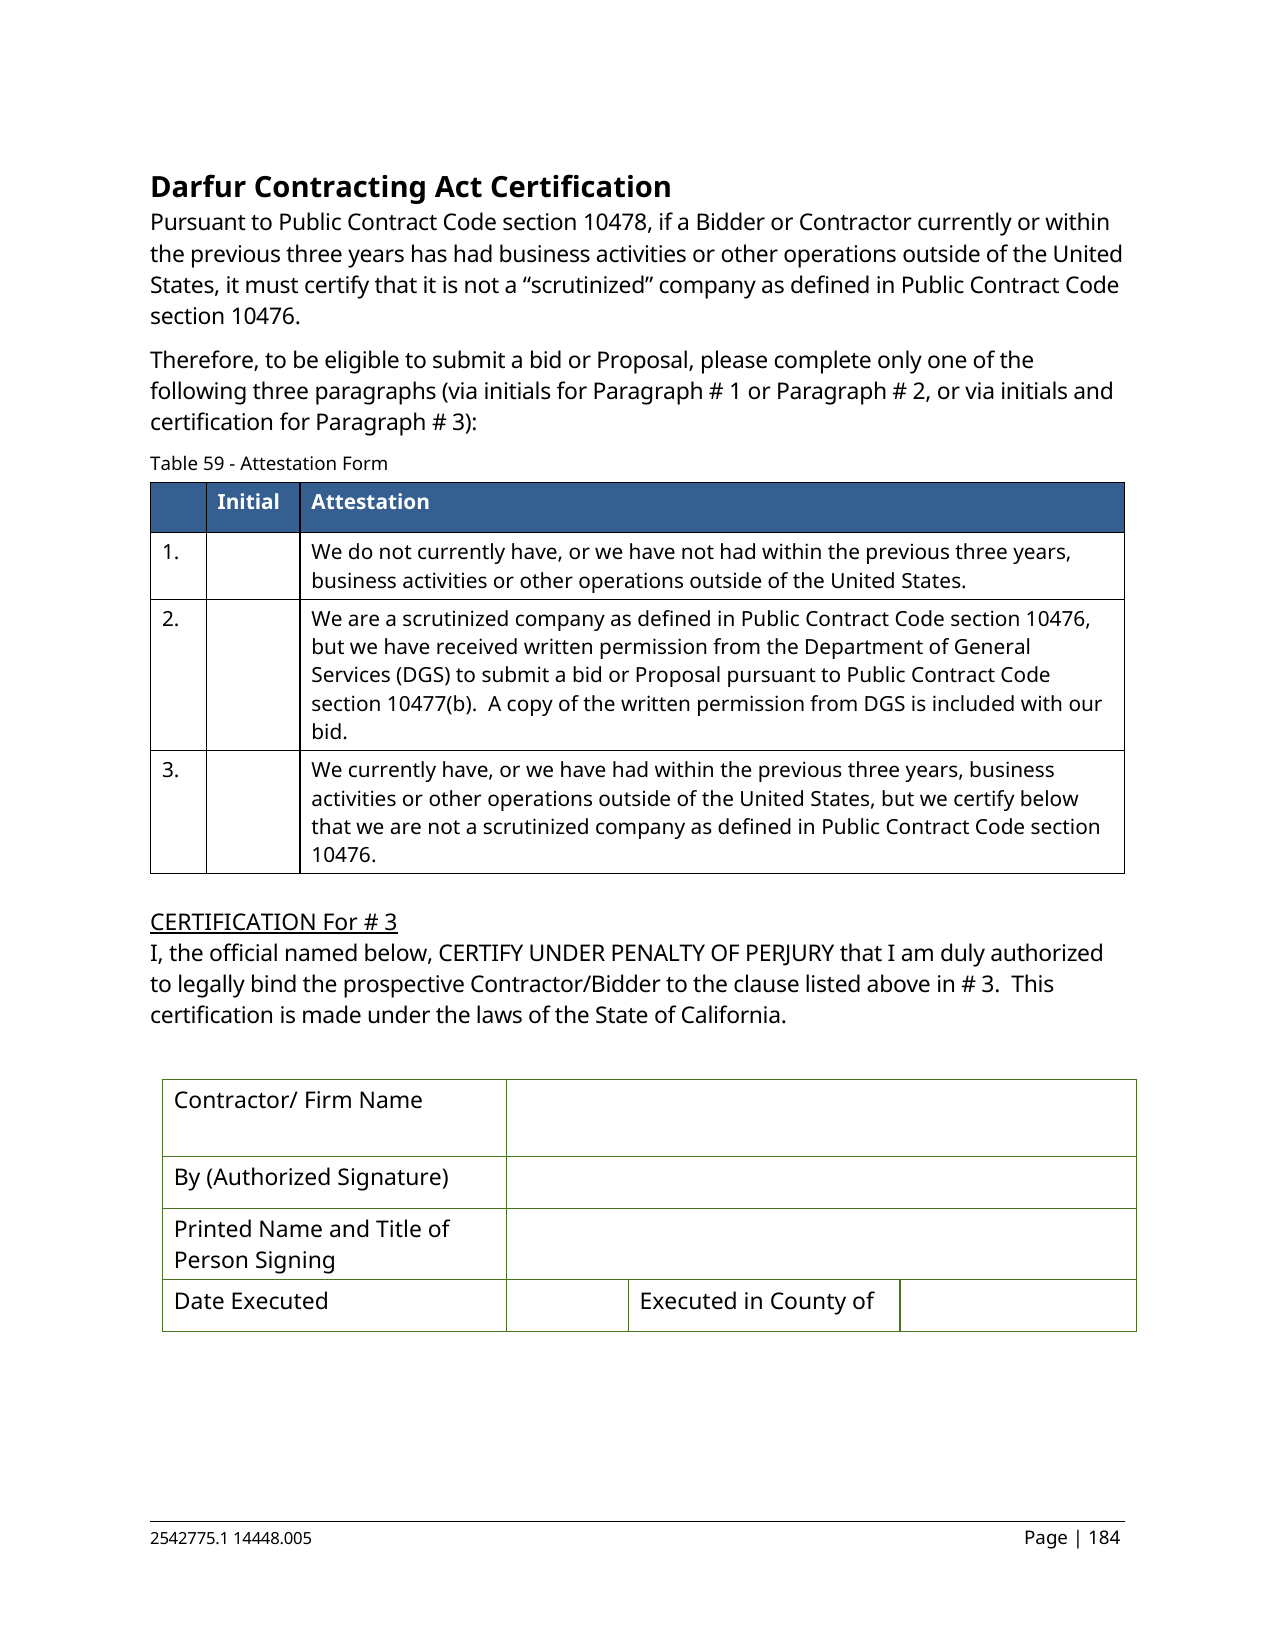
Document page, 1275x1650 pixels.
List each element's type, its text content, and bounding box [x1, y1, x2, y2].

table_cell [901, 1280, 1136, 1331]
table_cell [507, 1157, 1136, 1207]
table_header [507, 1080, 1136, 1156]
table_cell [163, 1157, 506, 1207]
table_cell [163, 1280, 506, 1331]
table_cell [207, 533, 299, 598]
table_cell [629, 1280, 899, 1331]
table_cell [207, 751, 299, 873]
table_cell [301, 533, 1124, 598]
text CERTIFICATION For # 3 [150, 906, 1125, 937]
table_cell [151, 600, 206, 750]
text I, the official named below, CERTIFY UNDER PENALTY OF PERJURY that I am duly authorized to legally bind the prospective Contractor/Bidder to the clause listed above in # 3. This certification is made under the laws of the State of California. [150, 937, 1125, 1031]
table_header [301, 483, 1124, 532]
text Therefore, to be eligible to submit a bid or Proposal, please complete only one of the following three paragraphs (via initials for Paragraph # 1 or Paragraph # 2, or via initials and certification for Paragraph # 3): [150, 344, 1125, 437]
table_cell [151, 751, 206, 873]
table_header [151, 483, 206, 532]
text Darfur Contracting Act Certification [150, 167, 1125, 206]
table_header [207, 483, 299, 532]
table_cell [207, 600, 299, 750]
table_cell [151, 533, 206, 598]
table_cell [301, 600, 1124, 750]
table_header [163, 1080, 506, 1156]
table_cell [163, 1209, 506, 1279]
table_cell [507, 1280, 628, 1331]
text Table 59 - Attestation Form [150, 450, 1125, 476]
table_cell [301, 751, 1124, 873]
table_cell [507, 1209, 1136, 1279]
text Pursuant to Public Contract Code section 10478, if a Bidder or Contractor currently or within the previous three years has had business activities or other operations outside of the United States, it must certify that it is not a “scrutinized” company as defined in Public Contract Code section 10476. [150, 206, 1125, 331]
